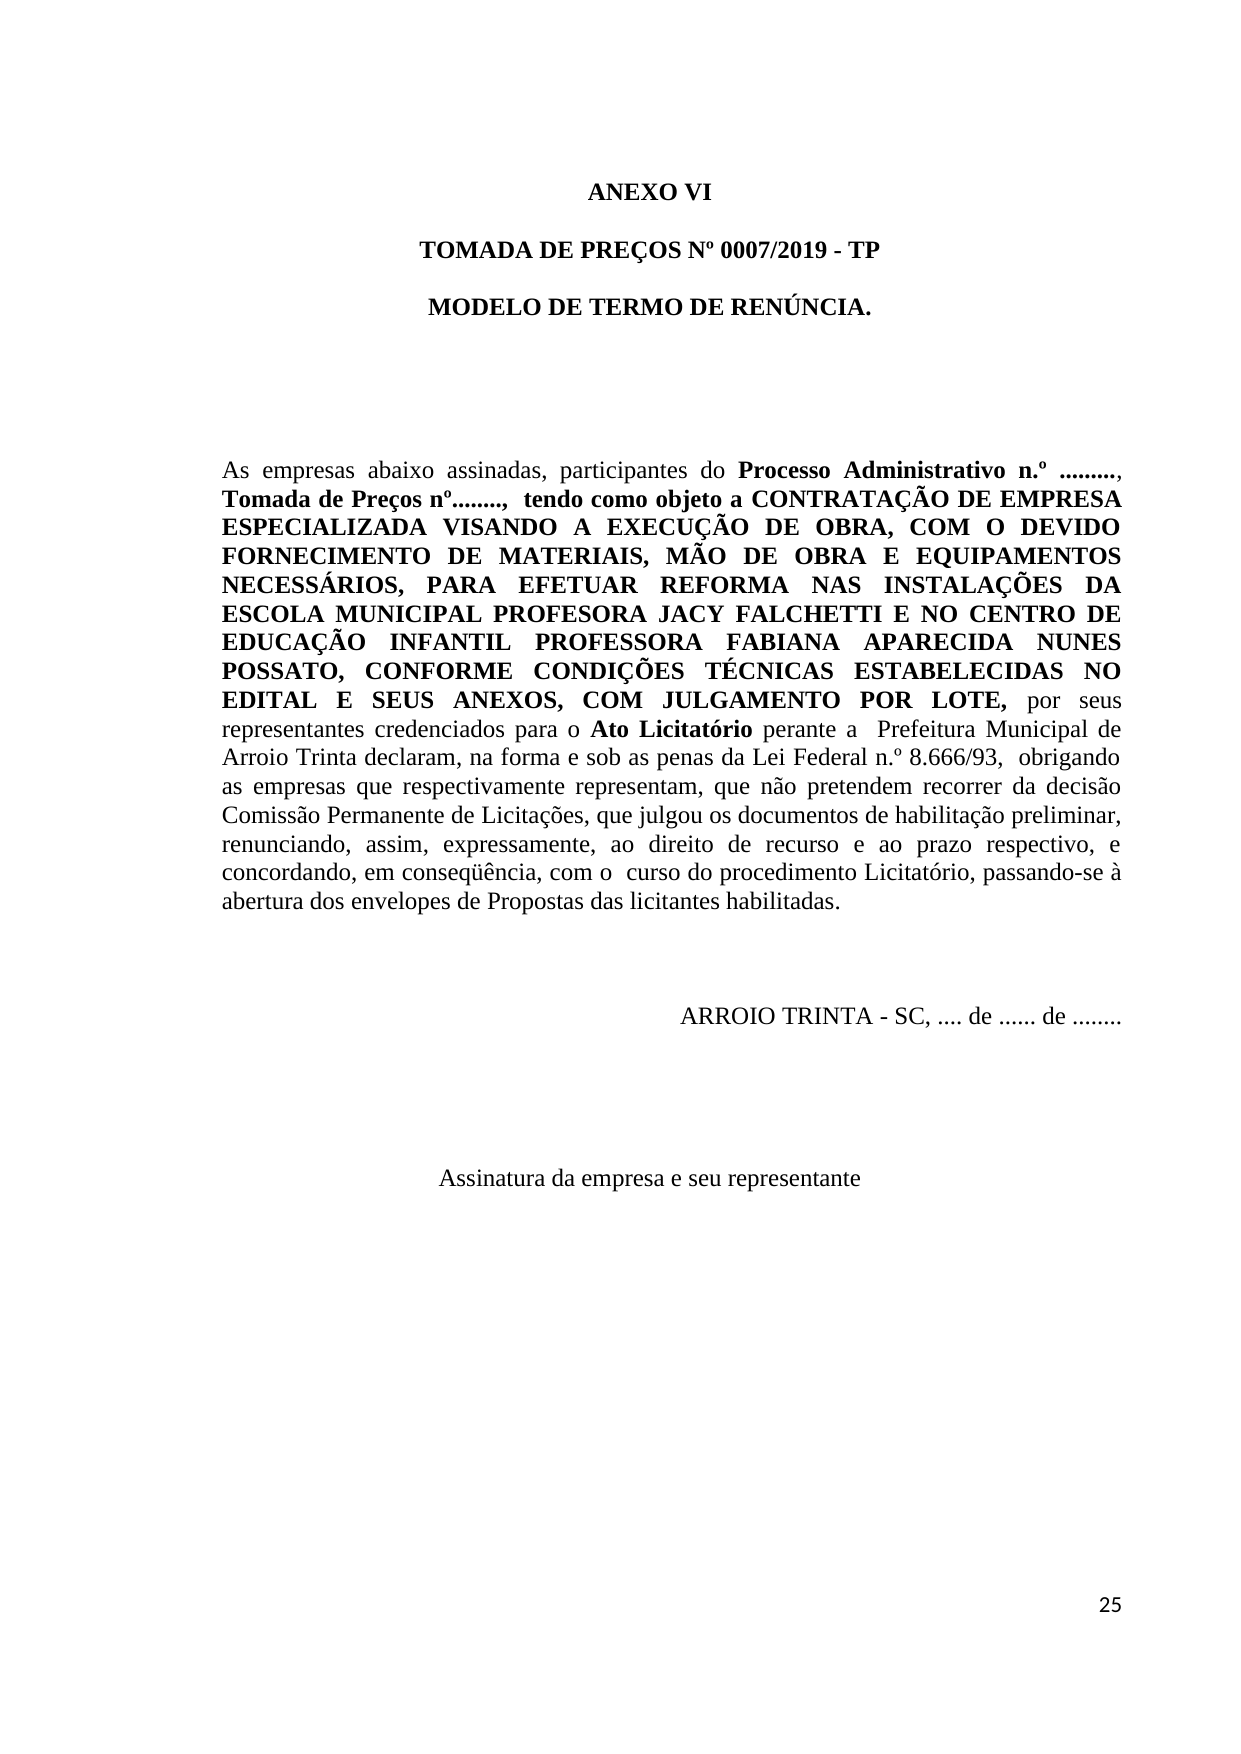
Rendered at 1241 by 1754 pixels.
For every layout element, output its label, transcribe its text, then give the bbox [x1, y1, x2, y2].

text MODELO DE TERMO DE RENÚNCIA. [177, 292, 1122, 321]
text ANEXO VI [177, 177, 1122, 206]
text Assinatura da empresa e seu representante [177, 1163, 1122, 1191]
text TOMADA DE PREÇOS Nº 0007/2019 - TP [177, 235, 1122, 263]
text ARROIO TRINTA - SC, .... de ...... de ........ [177, 1001, 1122, 1030]
text As empresas abaixo assinadas, participantes do Processo Administrativo n.º ........., Tomada de Preços nº........, tendo como objeto a CONTRATAÇÃO DE EMPRESA ESPECIALIZADA VISANDO A EXECUÇÃO DE OBRA, COM O DEVIDO FORNECIMENTO DE MATERIAIS, MÃO DE OBRA E EQUIPAMENTOS NECESSÁRIOS, PARA EFETUAR REFORMA NAS INSTALAÇÕES DA ESCOLA MUNICIPAL PROFESORA JACY FALCHETTI E NO CENTRO DE EDUCAÇÃO INFANTIL PROFESSORA FABIANA APARECIDA NUNES POSSATO, CONFORME CONDIÇÕES TÉCNICAS ESTABELECIDAS NO EDITAL E SEUS ANEXOS, COM JULGAMENTO POR LOTE, por seus representantes credenciados para o Ato Licitatório perante a Prefeitura Municipal de Arroio Trinta declaram, na forma e sob as penas da Lei Federal n.º 8.666/93, obrigando as empresas que respectivamente representam, que não pretendem recorrer da decisão Comissão Permanente de Licitações, que julgou os documentos de habilitação preliminar, renunciando, assim, expressamente, ao direito de recurso e ao prazo respectivo, e concordando, em conseqüência, com o curso do procedimento Licitatório, passando-se à abertura dos envelopes de Propostas das licitantes habilitadas. [222, 455, 1122, 915]
